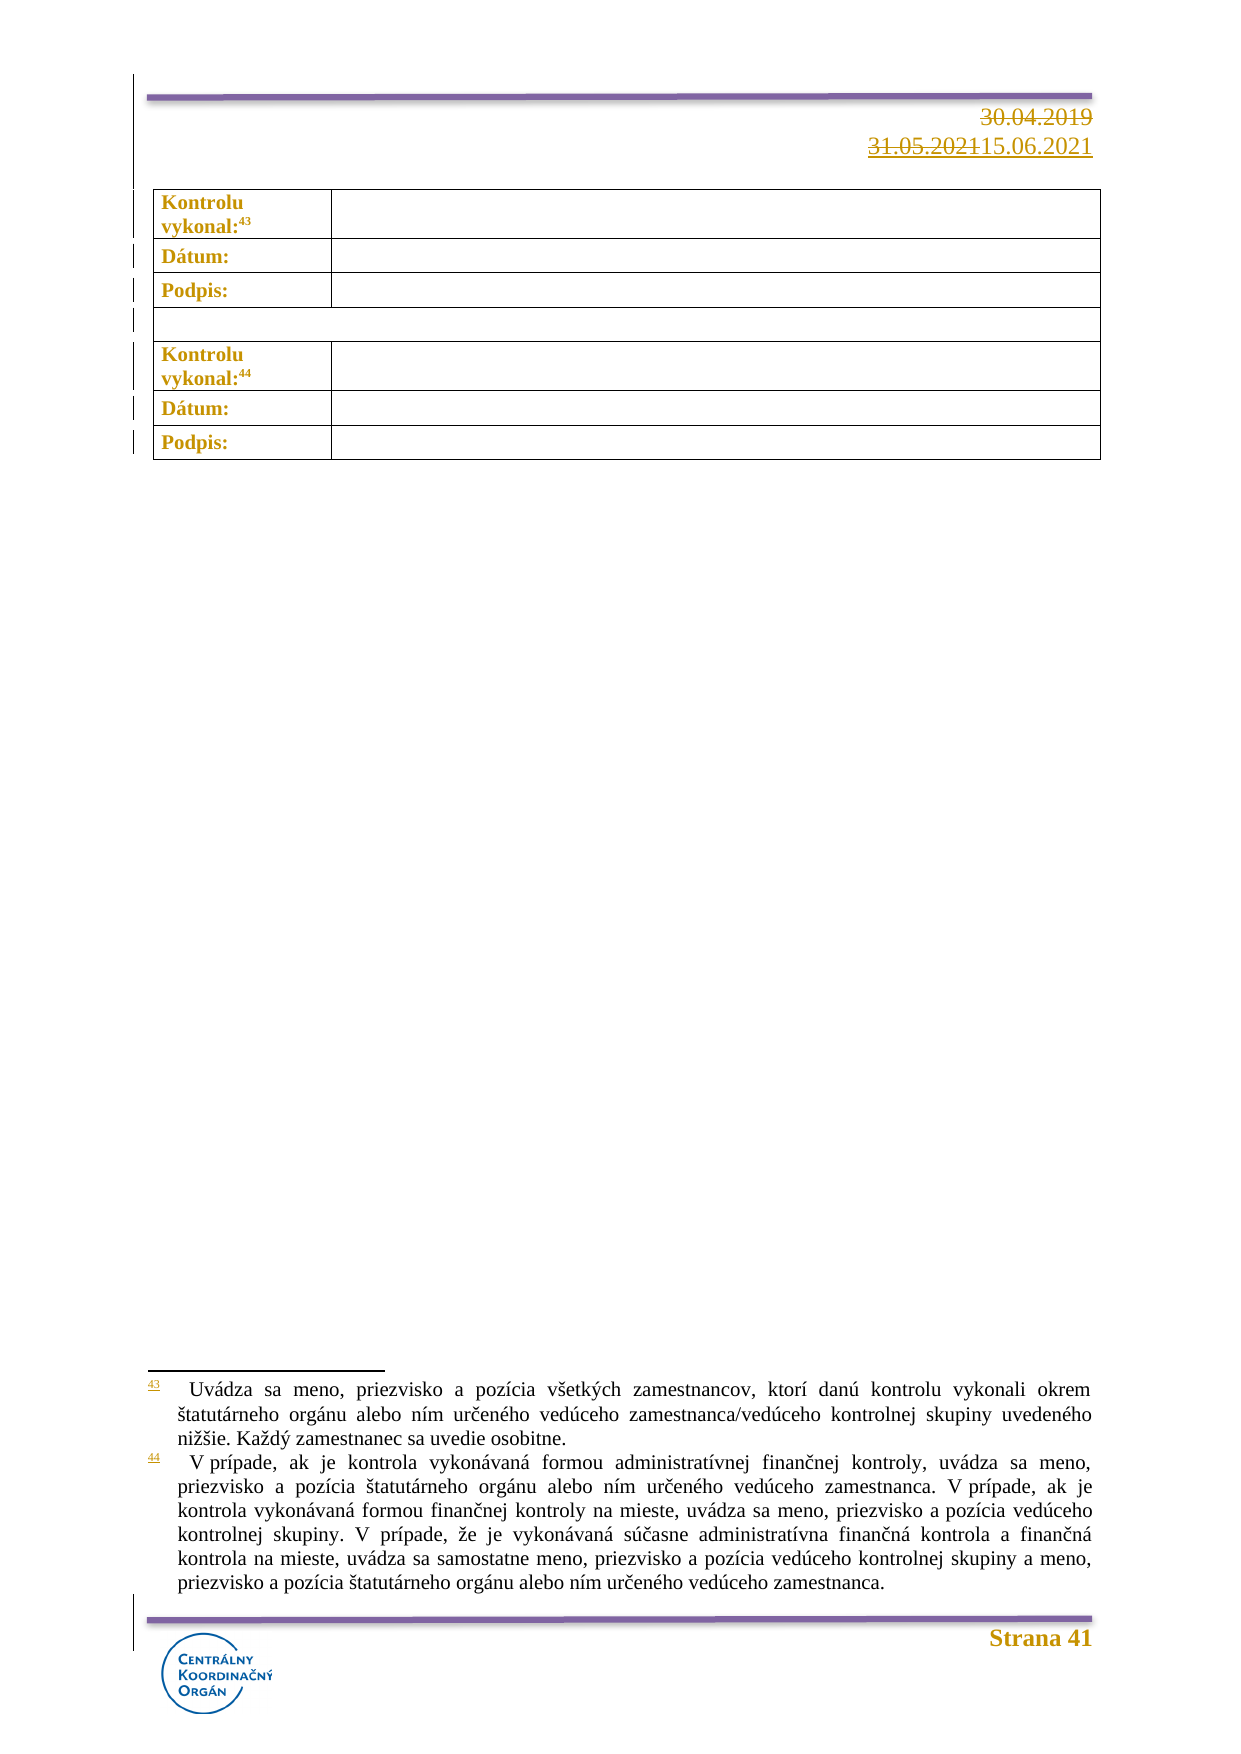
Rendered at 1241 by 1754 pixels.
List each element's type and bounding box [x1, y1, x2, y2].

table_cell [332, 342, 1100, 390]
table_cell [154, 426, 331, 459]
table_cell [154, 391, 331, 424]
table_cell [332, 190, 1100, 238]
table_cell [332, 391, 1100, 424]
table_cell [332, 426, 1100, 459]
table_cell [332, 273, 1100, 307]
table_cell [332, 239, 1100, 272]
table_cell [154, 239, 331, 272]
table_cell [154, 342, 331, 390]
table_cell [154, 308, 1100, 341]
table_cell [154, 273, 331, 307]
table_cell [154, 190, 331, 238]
picture [159, 1631, 272, 1713]
